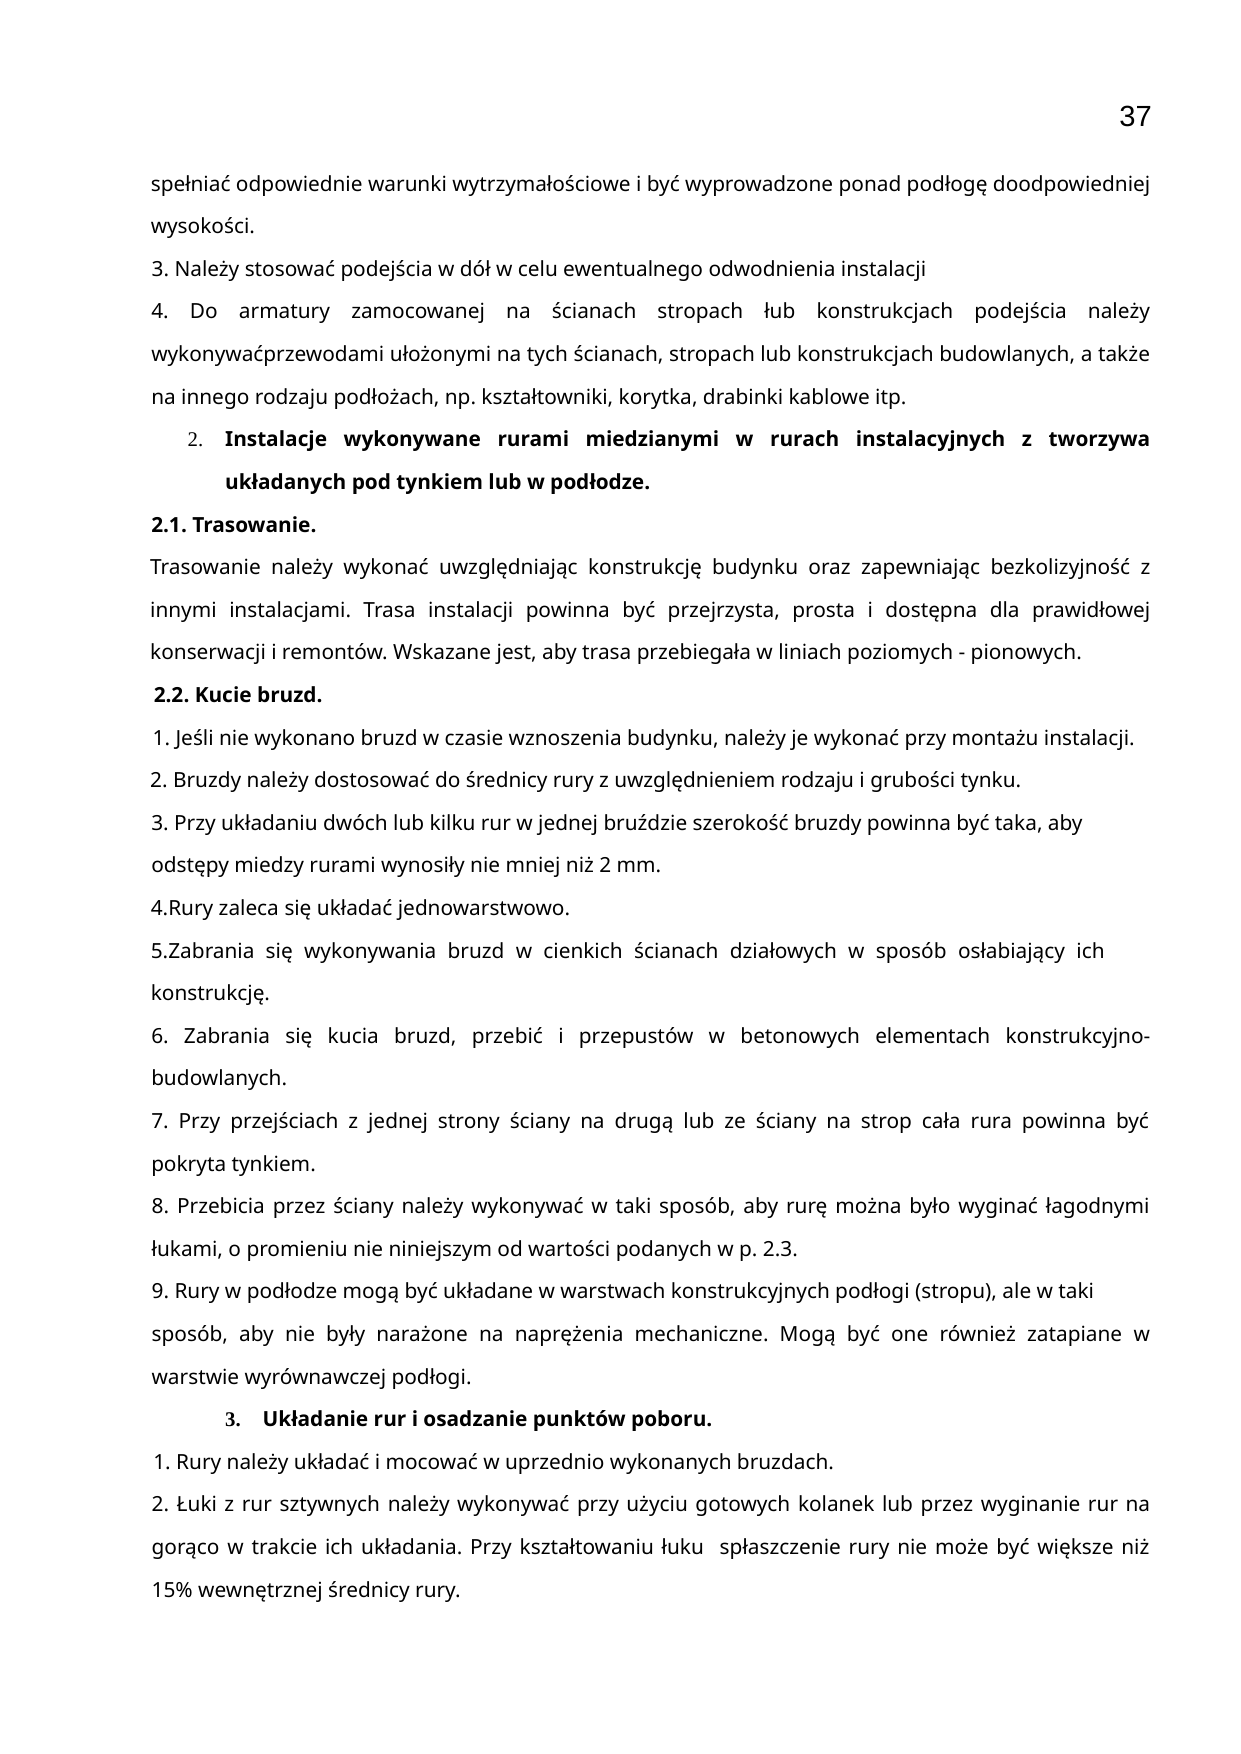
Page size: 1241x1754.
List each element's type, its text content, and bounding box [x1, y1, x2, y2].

list Układanie rur i osadzanie punktów poboru. [225, 1404, 1151, 1433]
text 2.1. Trasowanie. [151, 510, 1151, 538]
text 7. Przy przejściach z jednej strony ściany na drugą lub ze ściany na strop cała rura powinna być pokryta tynkiem. [151, 1106, 1151, 1177]
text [151, 169, 1151, 240]
text 2.2. Kucie bruzd. [153, 680, 1151, 708]
text 8. Przebicia przez ściany należy wykonywać w taki sposób, aby rurę można było wyginać łagodnymi łukami, o promieniu nie niniejszym od wartości podanych w p. 2.3. [151, 1191, 1151, 1262]
text 9. Rury w podłodze mogą być układane w warstwach konstrukcyjnych podłogi (stropu), ale w taki [151, 1277, 1151, 1305]
text 2. Bruzdy należy dostosować do średnicy rury z uwzględnieniem rodzaju i grubości tynku. [150, 765, 1151, 794]
text Trasowanie należy wykonać uwzględniając konstrukcję budynku oraz zapewniając bezkolizyjność z innymi instalacjami. Trasa instalacji powinna być przejrzysta, prosta i dostępna dla prawidłowej konserwacji i remontów. Wskazane jest, aby trasa przebiegała w liniach poziomych - pionowych. [150, 552, 1151, 666]
text 6. Zabrania się kucia bruzd, przebić i przepustów w betonowych elementach konstrukcyjno-budowlanych. [151, 1021, 1151, 1092]
text 1. Jeśli nie wykonano bruzd w czasie wznoszenia budynku, należy je wykonać przy montażu instalacji. [152, 723, 1151, 751]
text 3. Należy stosować podejścia w dół w celu ewentualnego odwodnienia instalacji [151, 254, 1151, 282]
text 2. Łuki z rur sztywnych należy wykonywać przy użyciu gotowych kolanek lub przez wyginanie rur na gorąco w trakcie ich układania. Przy kształtowaniu łuku spłaszczenie rury nie może być większe niż 15% wewnętrznej średnicy rury. [151, 1489, 1151, 1603]
text sposób, aby nie były narażone na naprężenia mechaniczne. Mogą być one również zatapiane w warstwie wyrównawczej podłogi. [151, 1319, 1151, 1390]
text 5.Zabrania się wykonywania bruzd w cienkich ścianach działowych w sposób osłabiający ich konstrukcję. [151, 936, 1105, 1007]
text 4.Rury zaleca się układać jednowarstwowo. [151, 893, 1151, 922]
text odstępy miedzy rurami wynosiły nie mniej niż 2 mm. [151, 851, 1151, 879]
text 4. Do armatury zamocowanej na ścianach stropach łub konstrukcjach podejścia należy wykonywaćprzewodami ułożonymi na tych ścianach, stropach lub konstrukcjach budowlanych, a także na innego rodzaju podłożach, np. kształtowniki, korytka, drabinki kablowe itp. [151, 297, 1151, 410]
list Instalacje wykonywane rurami miedzianymi w rurach instalacyjnych z tworzywa układanych pod tynkiem lub w podłodze. [187, 424, 1151, 496]
text 1. Rury należy układać i mocować w uprzednio wykonanych bruzdach. [153, 1447, 1151, 1475]
text 3. Przy układaniu dwóch lub kilku rur w jednej bruździe szerokość bruzdy powinna być taka, aby [151, 808, 1151, 836]
